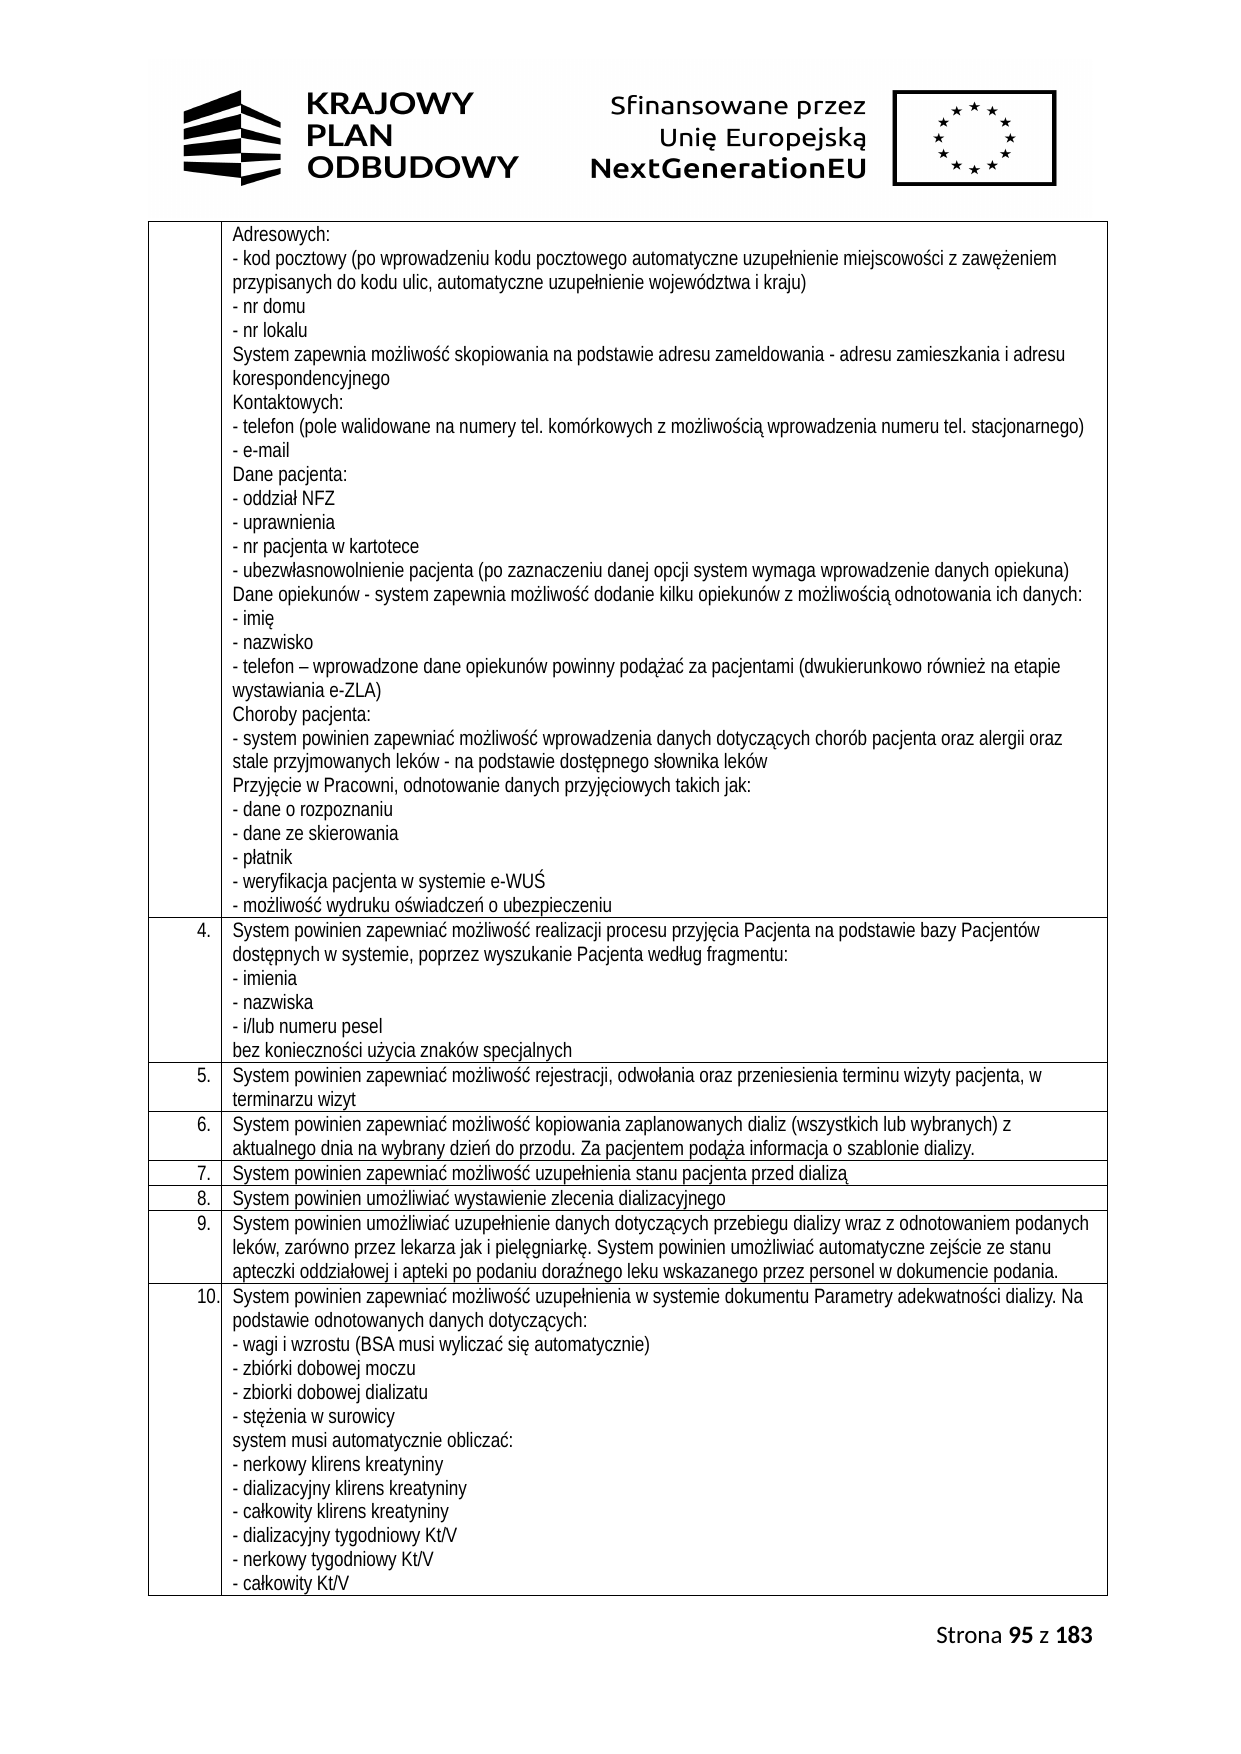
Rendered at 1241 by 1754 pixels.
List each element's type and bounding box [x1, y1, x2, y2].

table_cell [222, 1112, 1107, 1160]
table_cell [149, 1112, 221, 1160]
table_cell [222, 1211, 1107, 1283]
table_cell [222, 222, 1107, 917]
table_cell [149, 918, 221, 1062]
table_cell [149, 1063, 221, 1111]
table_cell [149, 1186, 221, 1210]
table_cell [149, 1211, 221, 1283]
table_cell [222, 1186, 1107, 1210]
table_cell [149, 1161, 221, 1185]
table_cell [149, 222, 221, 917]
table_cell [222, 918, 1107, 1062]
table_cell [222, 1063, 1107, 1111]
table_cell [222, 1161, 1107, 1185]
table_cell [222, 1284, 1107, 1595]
picture [147, 59, 1093, 218]
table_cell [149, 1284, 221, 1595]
